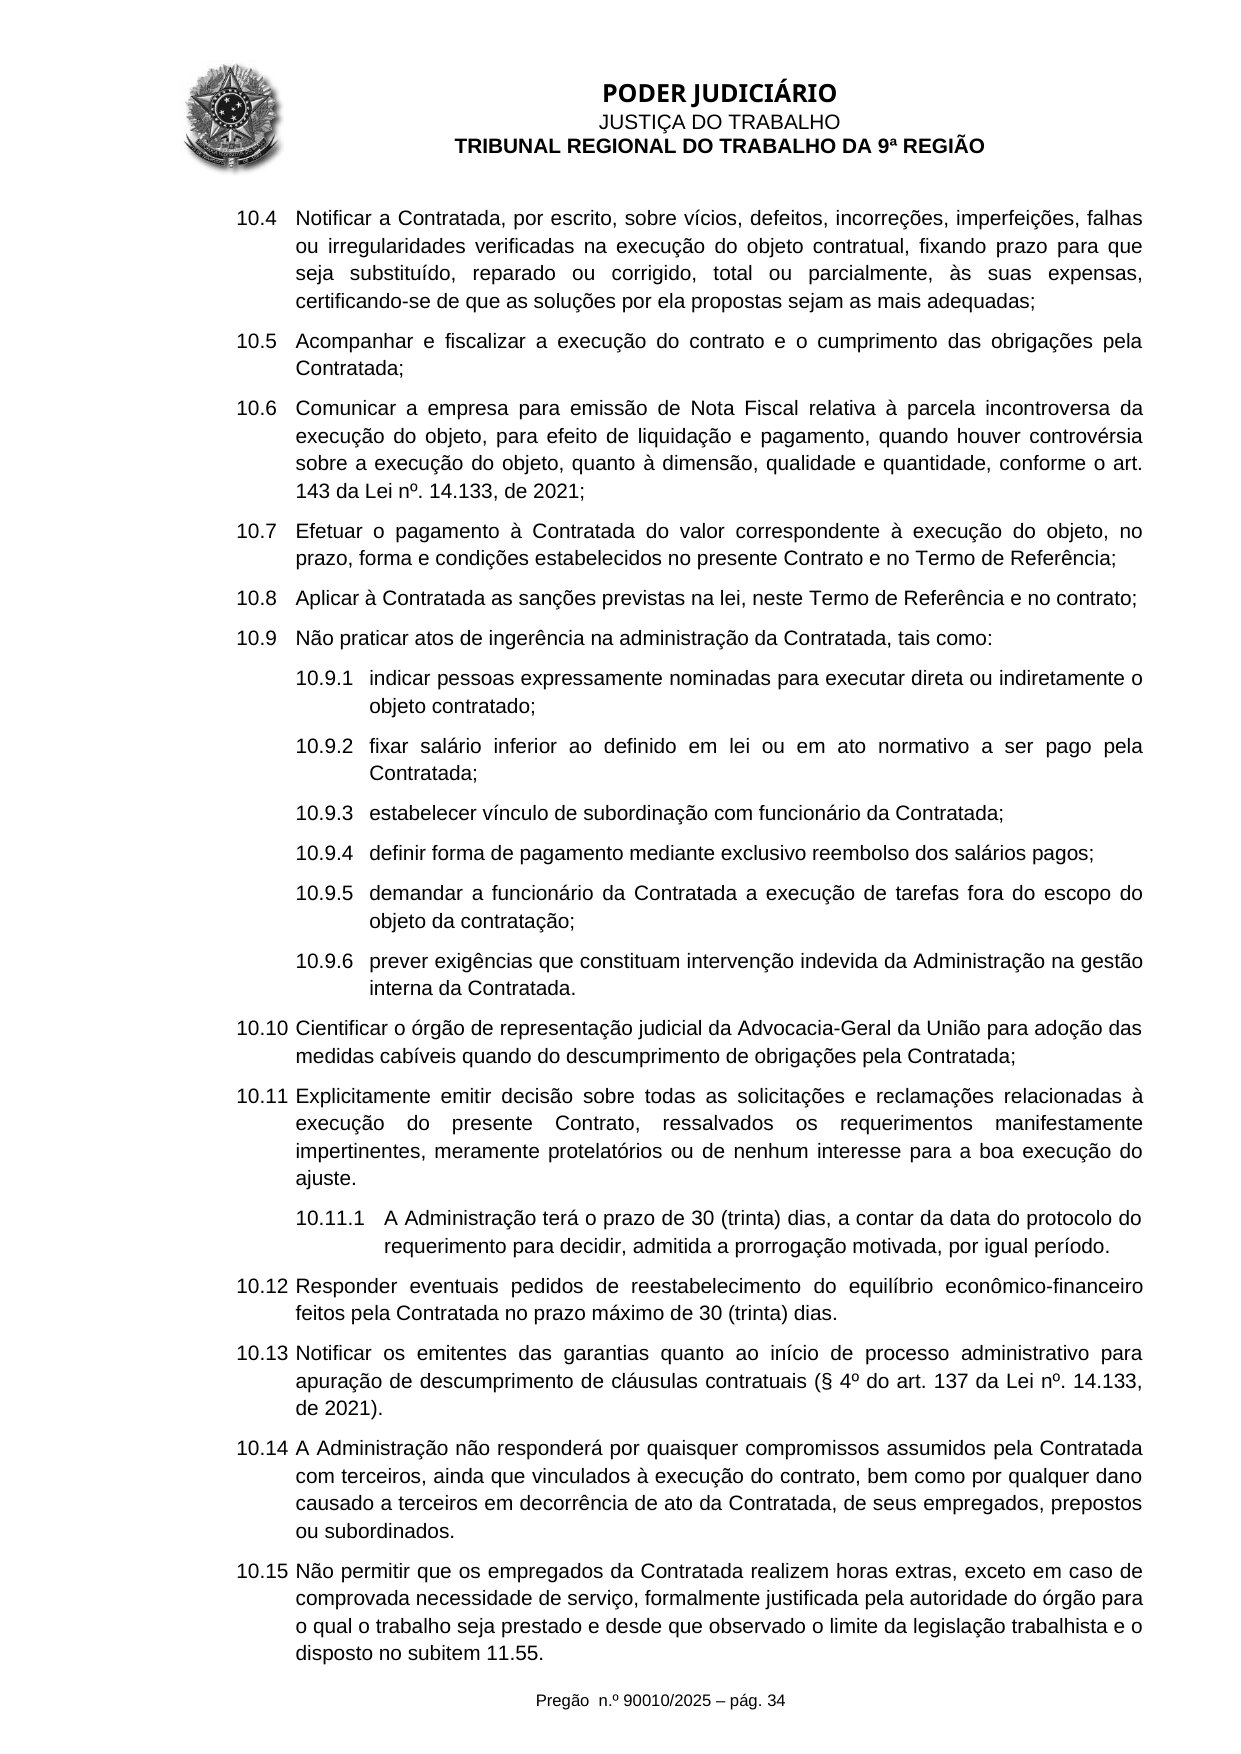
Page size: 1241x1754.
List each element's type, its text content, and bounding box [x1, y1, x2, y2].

list definir forma de pagamento mediante exclusivo reembolso dos salários pagos; [295, 841, 1144, 865]
list Cientificar o órgão de representação judicial da Advocacia-Geral da União para adoção das medidas cabíveis quando do descumprimento de obrigações pela Contratada; [236, 1016, 1144, 1068]
list Efetuar o pagamento à Contratada do valor correspondente à execução do objeto, no prazo, forma e condições estabelecidos no presente Contrato e no Termo de Referência; [236, 519, 1144, 570]
list Não permitir que os empregados da Contratada realizem horas extras, exceto em caso de comprovada necessidade de serviço, formalmente justificada pela autoridade do órgão para o qual o trabalho seja prestado e desde que observado o limite da legislação trabalhista e o disposto no subitem 11.55. [236, 1559, 1144, 1665]
list Acompanhar e fiscalizar a execução do contrato e o cumprimento das obrigações pela Contratada; [236, 329, 1144, 380]
list Notificar os emitentes das garantias quanto ao início de processo administrativo para apuração de descumprimento de cláusulas contratuais (§ 4º do art. 137 da Lei nº. 14.133, de 2021). [236, 1341, 1144, 1420]
list Explicitamente emitir decisão sobre todas as solicitações e reclamações relacionadas à execução do presente Contrato, ressalvados os requerimentos manifestamente impertinentes, meramente protelatórios ou de nenhum interesse para a boa execução do ajuste. [236, 1084, 1144, 1190]
list Comunicar a empresa para emissão de Nota Fiscal relativa à parcela incontroversa da execução do objeto, para efeito de liquidação e pagamento, quando houver controvérsia sobre a execução do objeto, quanto à dimensão, qualidade e quantidade, conforme o art. 143 da Lei nº. 14.133, de 2021; [236, 396, 1144, 503]
list Aplicar à Contratada as sanções previstas na lei, neste Termo de Referência e no contrato; [236, 586, 1144, 610]
list indicar pessoas expressamente nominadas para executar direta ou indiretamente o objeto contratado; [295, 666, 1144, 718]
picture [180, 60, 285, 177]
list Responder eventuais pedidos de reestabelecimento do equilíbrio econômico-financeiro feitos pela Contratada no prazo máximo de 30 (trinta) dias. [236, 1274, 1144, 1325]
list Não praticar atos de ingerência na administração da Contratada, tais como: [236, 626, 1144, 650]
list Notificar a Contratada, por escrito, sobre vícios, defeitos, incorreções, imperfeições, falhas ou irregularidades verificadas na execução do objeto contratual, fixando prazo para que seja substituído, reparado ou corrigido, total ou parcialmente, às suas expensas, certificando-se de que as soluções por ela propostas sejam as mais adequadas; [236, 206, 1144, 313]
list prever exigências que constituam intervenção indevida da Administração na gestão interna da Contratada. [295, 949, 1144, 1000]
list A Administração não responderá por quaisquer compromissos assumidos pela Contratada com terceiros, ainda que vinculados à execução do contrato, bem como por qualquer dano causado a terceiros em decorrência de ato da Contratada, de seus empregados, prepostos ou subordinados. [236, 1436, 1144, 1543]
list A Administração terá o prazo de 30 (trinta) dias, a contar da data do protocolo do requerimento para decidir, admitida a prorrogação motivada, por igual período. [295, 1206, 1144, 1258]
list estabelecer vínculo de subordinação com funcionário da Contratada; [295, 801, 1144, 825]
list fixar salário inferior ao definido em lei ou em ato normativo a ser pago pela Contratada; [295, 734, 1144, 785]
list demandar a funcionário da Contratada a execução de tarefas fora do escopo do objeto da contratação; [295, 881, 1144, 933]
